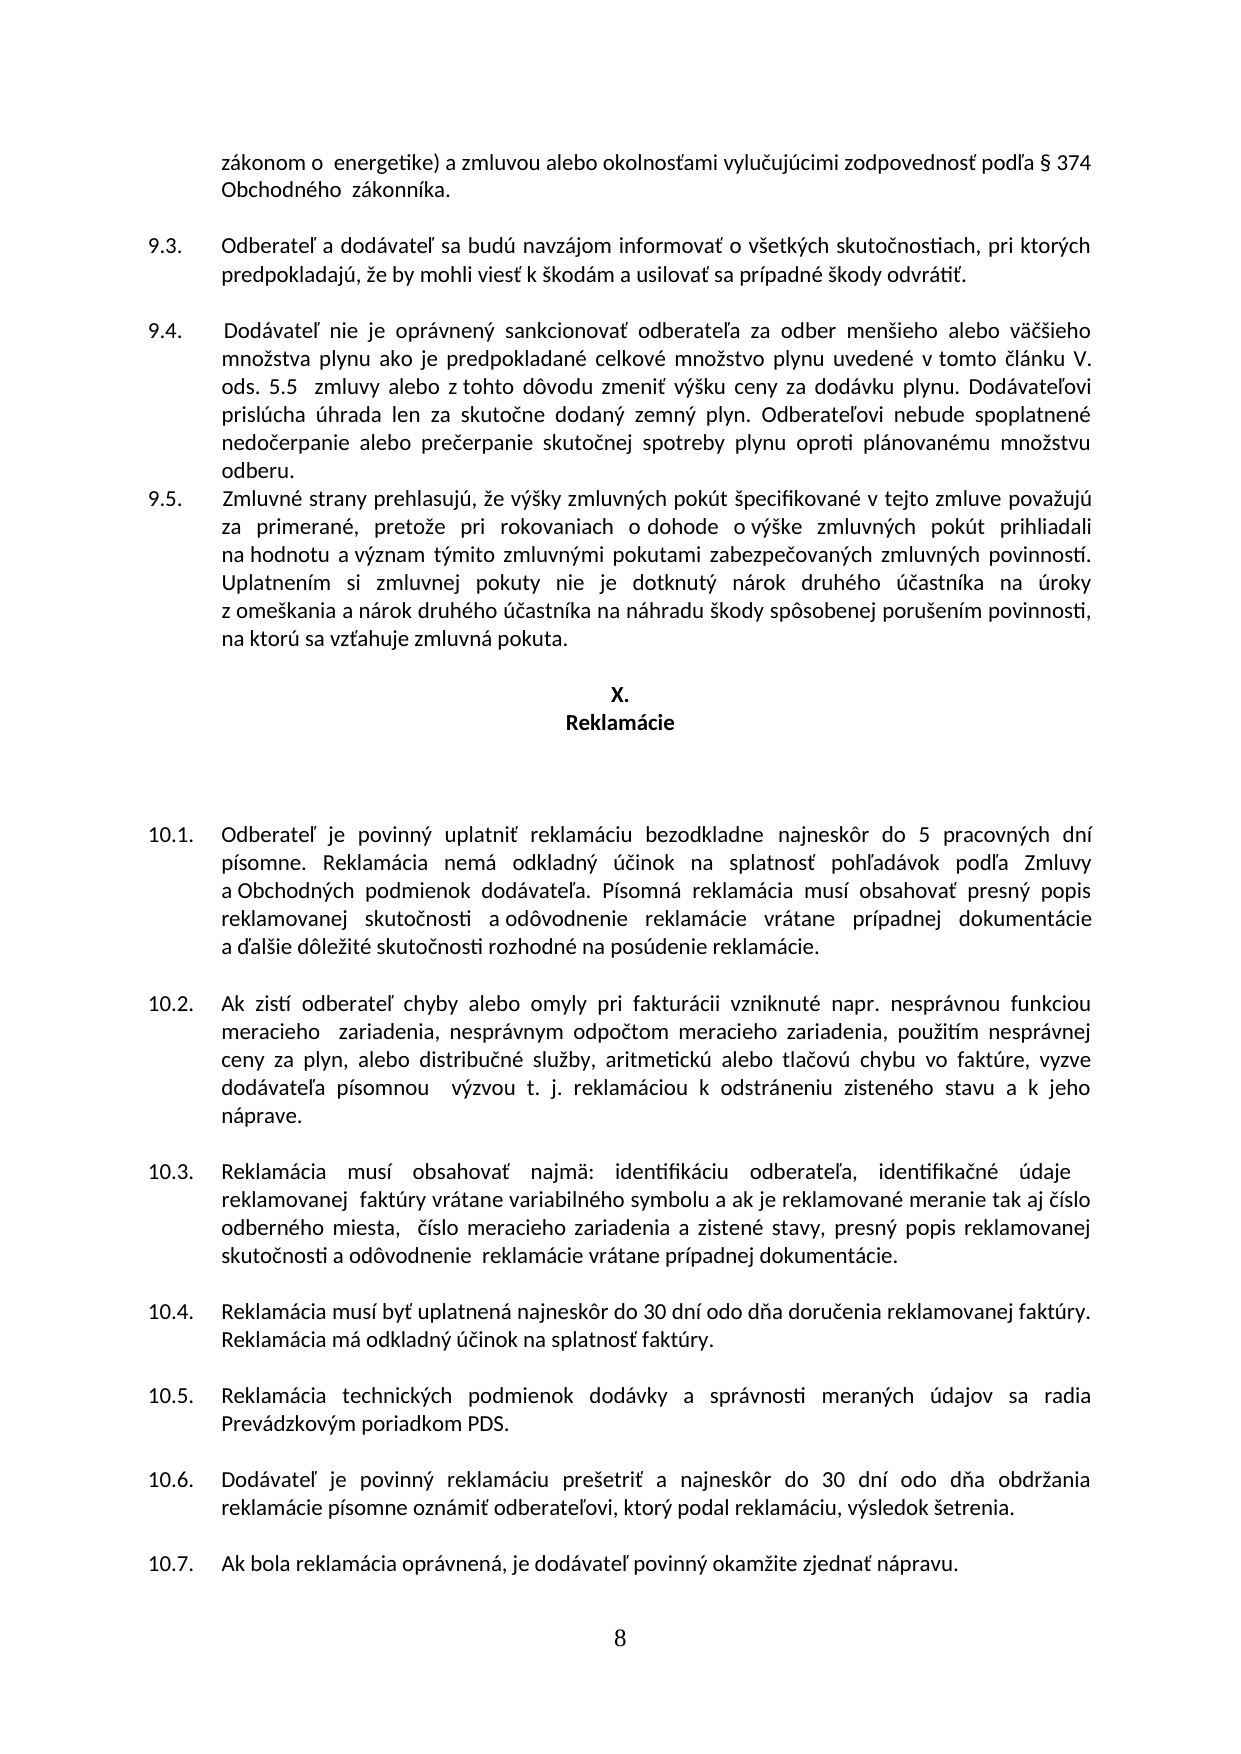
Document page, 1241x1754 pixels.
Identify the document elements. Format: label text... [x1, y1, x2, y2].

text 9.5. Zmluvné strany prehlasujú, že výšky zmluvných pokút špecifikované v tejto zmluve považujú za primerané, pretože pri rokovaniach o dohode o výške zmluvných pokút prihliadali na hodnotu a význam týmito zmluvnými pokutami zabezpečovaných zmluvných povinností. Uplatnením si zmluvnej pokuty nie je dotknutý nárok druhého účastníka na úroky z omeškania a nárok druhého účastníka na náhradu škody spôsobenej porušením povinnosti, na ktorú sa vzťahuje zmluvná pokuta. [148, 484, 1093, 652]
text 10.3. Reklamácia musí obsahovať najmä: identifikáciu odberateľa, identifikačné údaje reklamovanej faktúry vrátane variabilného symbolu a ak je reklamované meranie tak aj číslo odberného miesta, číslo meracieho zariadenia a zistené stavy, presný popis reklamovanej skutočnosti a odôvodnenie reklamácie vrátane prípadnej dokumentácie. [148, 1157, 1093, 1269]
text 10.4. Reklamácia musí byť uplatnená najneskôr do 30 dní odo dňa doručenia reklamovanej faktúry. Reklamácia má odkladný účinok na splatnosť faktúry. [148, 1297, 1093, 1353]
text 9.4. Dodávateľ nie je oprávnený sankcionovať odberateľa za odber menšieho alebo väčšieho množstva plynu ako je predpokladané celkové množstvo plynu uvedené v tomto článku V. ods. 5.5 zmluvy alebo z tohto dôvodu zmeniť výšku ceny za dodávku plynu. Dodávateľovi prislúcha úhrada len za skutočne dodaný zemný plyn. Odberateľovi nebude spoplatnené nedočerpanie alebo prečerpanie skutočnej spotreby plynu oproti plánovanému množstvu odberu. [148, 316, 1093, 484]
text 9.3. Odberateľ a dodávateľ sa budú navzájom informovať o všetkých skutočnostiach, pri ktorých predpokladajú, že by mohli viesť k škodám a usilovať sa prípadné škody odvrátiť. [148, 232, 1093, 288]
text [148, 148, 1093, 204]
text 10.2. Ak zistí odberateľ chyby alebo omyly pri fakturácii vzniknuté napr. nesprávnou funkciou meracieho zariadenia, nesprávnym odpočtom meracieho zariadenia, použitím nesprávnej ceny za plyn, alebo distribučné služby, aritmetickú alebo tlačovú chybu vo faktúre, vyzve dodávateľa písomnou výzvou t. j. reklamáciou k odstráneniu zisteného stavu a k jeho náprave. [148, 989, 1093, 1129]
text 10.1. Odberateľ je povinný uplatniť reklamáciu bezodkladne najneskôr do 5 pracovných dní písomne. Reklamácia nemá odkladný účinok na splatnosť pohľadávok podľa Zmluvy a Obchodných podmienok dodávateľa. Písomná reklamácia musí obsahovať presný popis reklamovanej skutočnosti a odôvodnenie reklamácie vrátane prípadnej dokumentácie a ďalšie dôležité skutočnosti rozhodné na posúdenie reklamácie. [148, 820, 1093, 960]
text 10.5. Reklamácia technických podmienok dodávky a správnosti meraných údajov sa radia Prevádzkovým poriadkom PDS. [148, 1381, 1093, 1437]
text 10.7. Ak bola reklamácia oprávnená, je dodávateľ povinný okamžite zjednať nápravu. [148, 1549, 1093, 1577]
text Reklamácie [148, 708, 1093, 736]
text 10.6. Dodávateľ je povinný reklamáciu prešetriť a najneskôr do 30 dní odo dňa obdržania reklamácie písomne oznámiť odberateľovi, ktorý podal reklamáciu, výsledok šetrenia. [148, 1465, 1093, 1521]
text X. [148, 680, 1093, 708]
